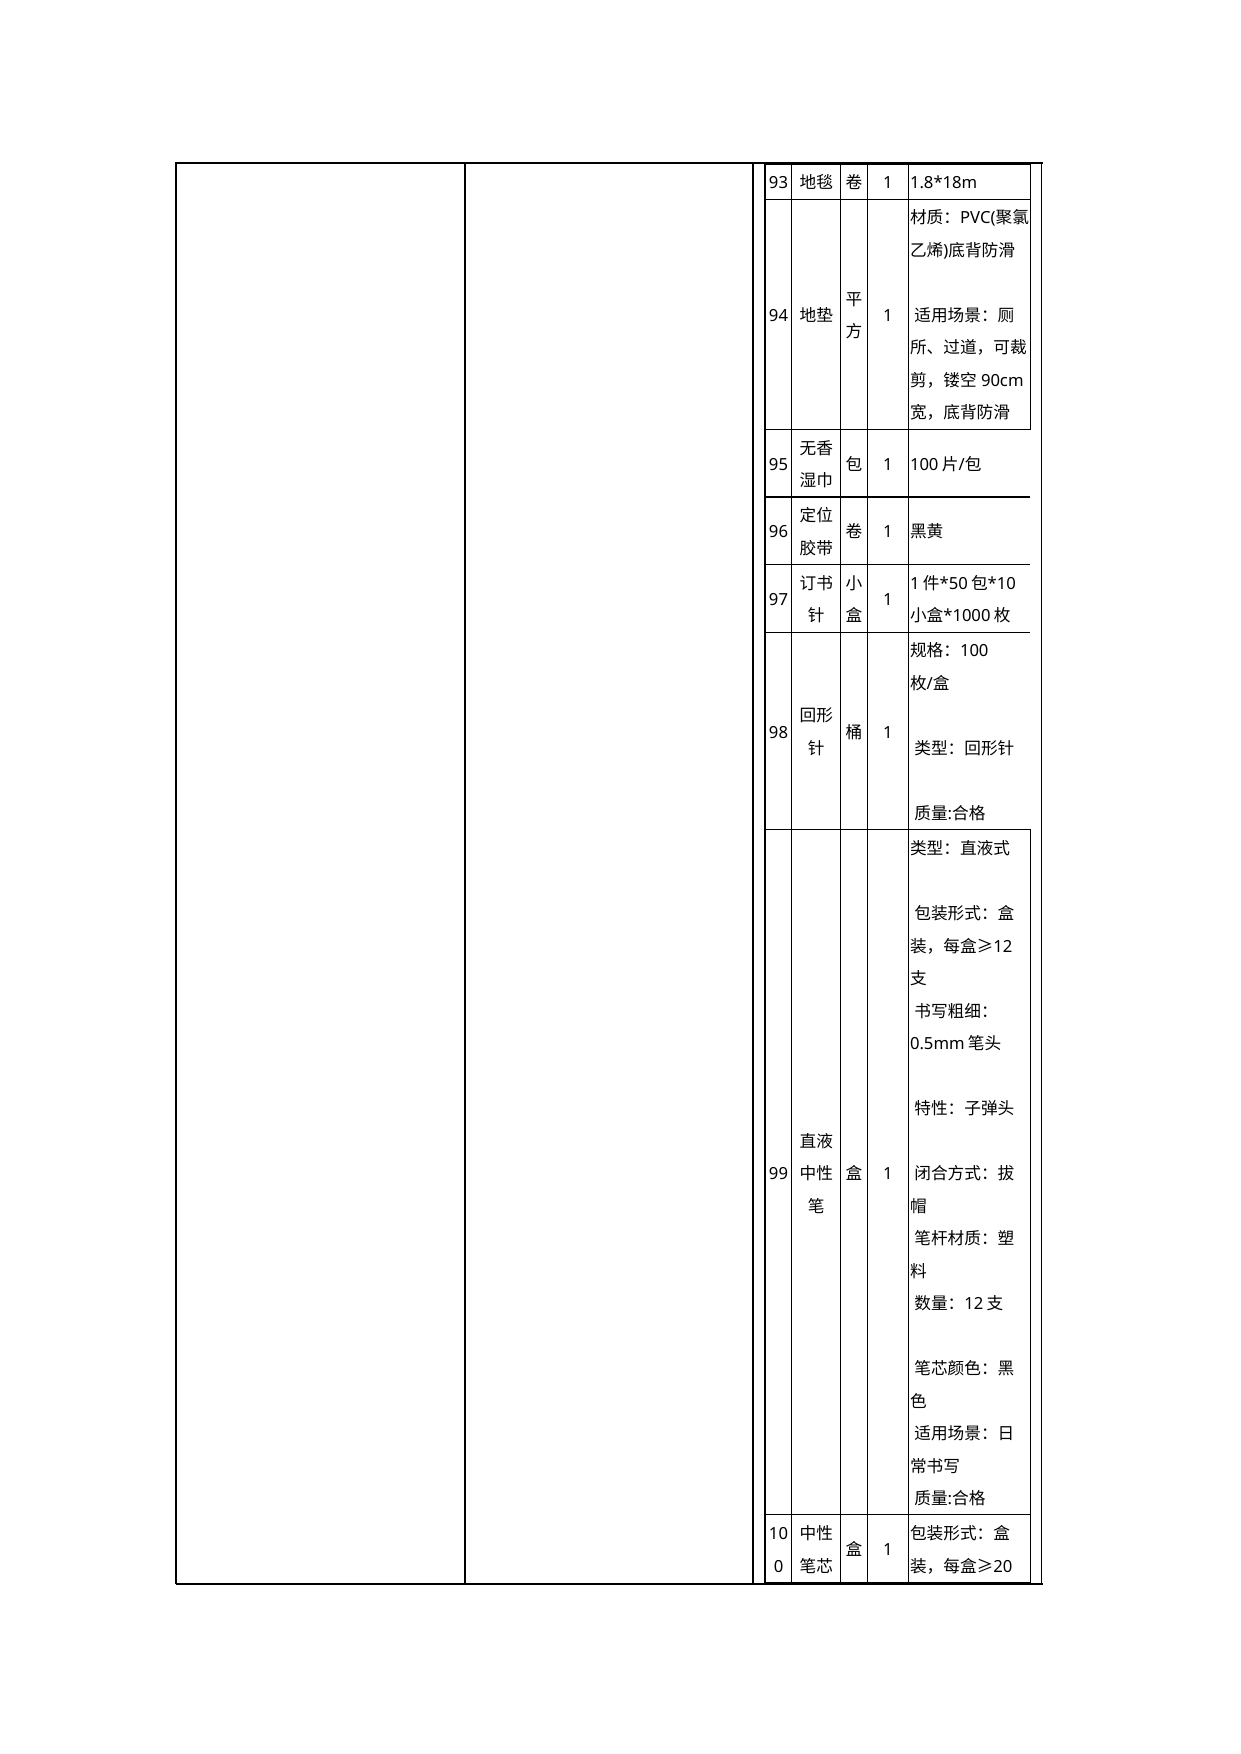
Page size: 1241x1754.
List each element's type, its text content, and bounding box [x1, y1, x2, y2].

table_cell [868, 830, 908, 1514]
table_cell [868, 200, 908, 429]
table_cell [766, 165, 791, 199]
table_cell [466, 164, 752, 1583]
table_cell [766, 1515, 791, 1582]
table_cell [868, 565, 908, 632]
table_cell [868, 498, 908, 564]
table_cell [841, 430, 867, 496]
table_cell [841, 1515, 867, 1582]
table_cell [766, 830, 791, 1514]
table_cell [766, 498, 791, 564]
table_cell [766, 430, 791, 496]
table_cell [841, 830, 867, 1514]
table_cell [792, 830, 840, 1514]
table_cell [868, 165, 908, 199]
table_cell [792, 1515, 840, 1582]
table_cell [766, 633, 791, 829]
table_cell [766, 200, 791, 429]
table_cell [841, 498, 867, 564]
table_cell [792, 200, 840, 429]
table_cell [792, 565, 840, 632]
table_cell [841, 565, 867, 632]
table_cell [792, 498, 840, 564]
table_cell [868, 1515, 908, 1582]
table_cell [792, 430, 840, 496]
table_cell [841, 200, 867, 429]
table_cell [754, 164, 764, 1583]
table_cell 1 [177, 164, 464, 1583]
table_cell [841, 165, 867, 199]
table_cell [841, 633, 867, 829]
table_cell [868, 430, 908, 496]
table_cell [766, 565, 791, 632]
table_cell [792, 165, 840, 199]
